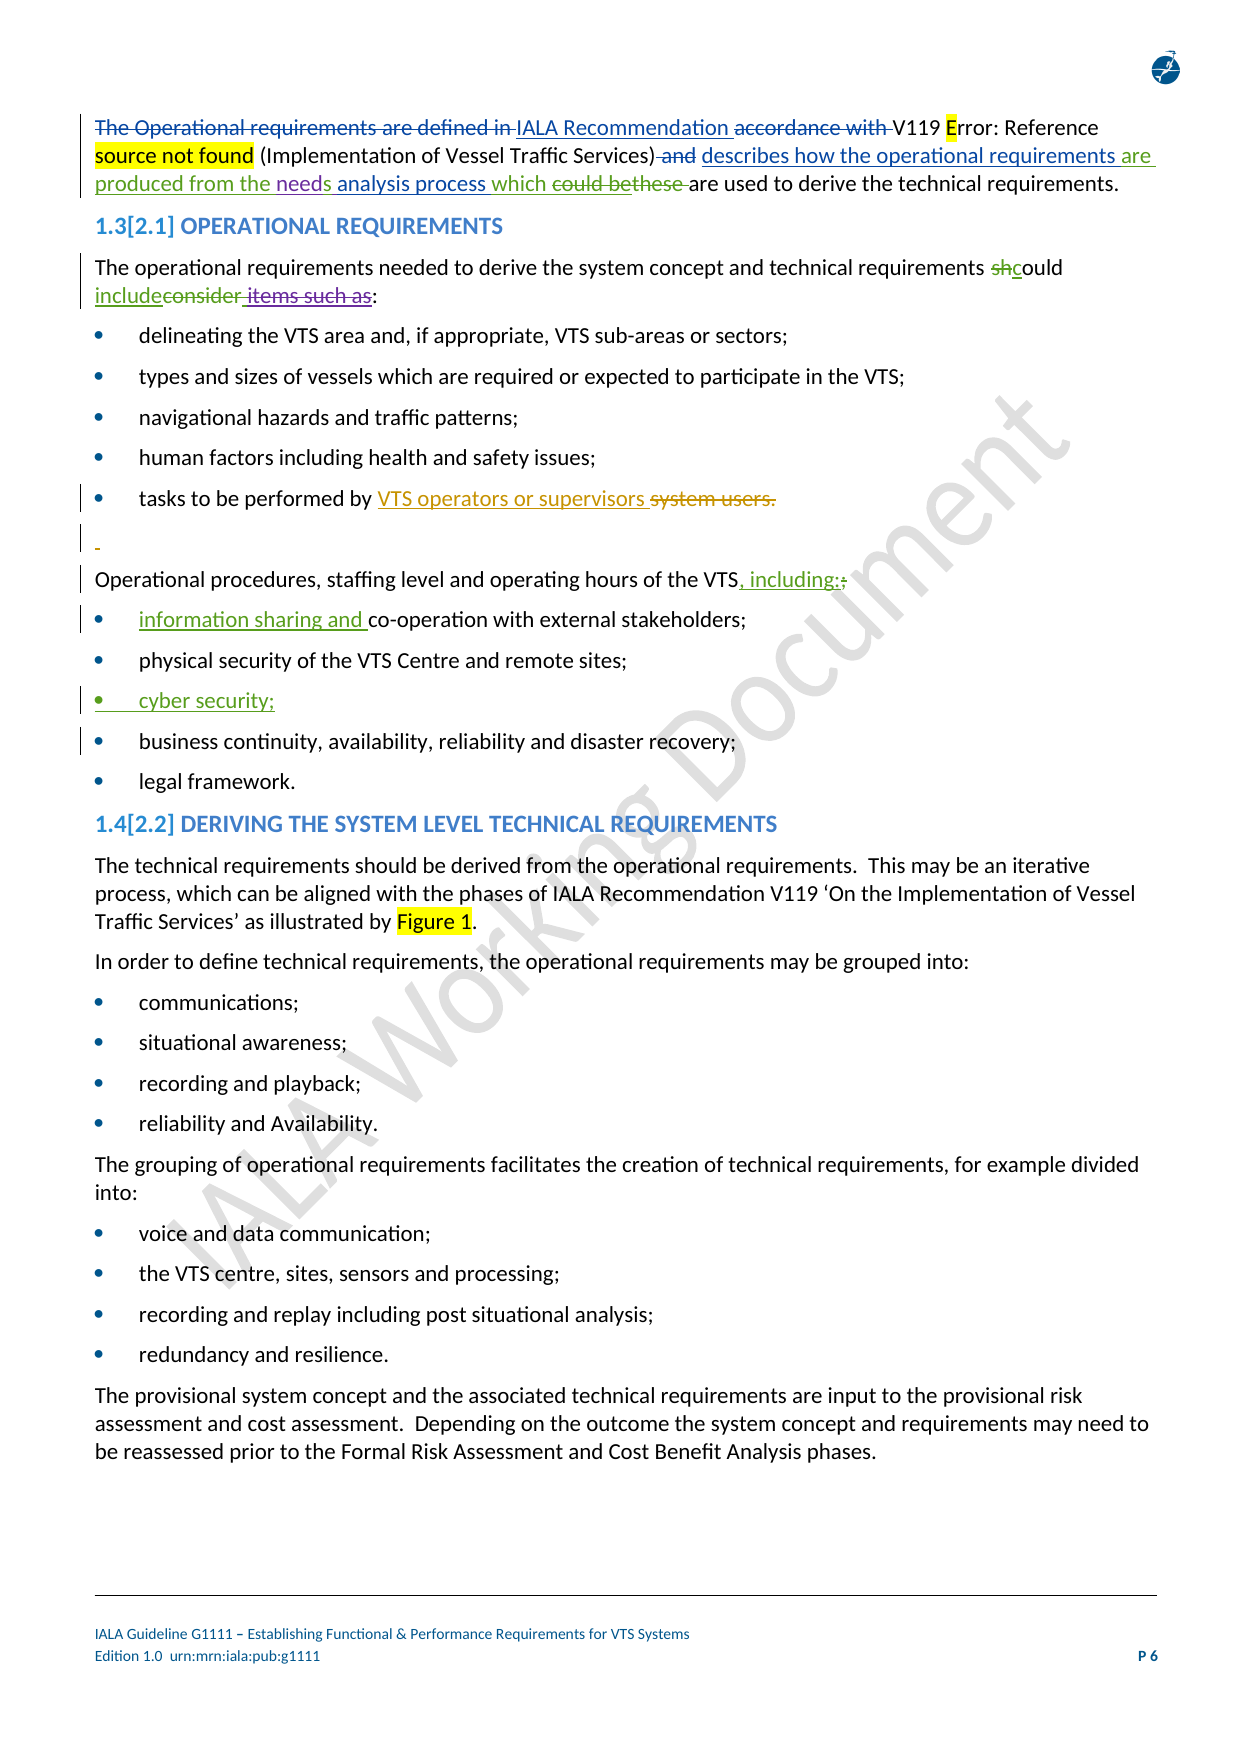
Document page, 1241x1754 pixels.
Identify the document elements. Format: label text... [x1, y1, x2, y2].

text types and sizes of vessels which are required or expected to participate in the VTS; [94, 362, 1157, 390]
text the VTS centre, sites, sensors and processing; [94, 1259, 1157, 1287]
text situational awareness; [94, 1028, 1157, 1057]
text physical security of the VTS Centre and remote sites; [94, 646, 1157, 674]
text tasks to be performed by [94, 484, 1157, 512]
picture [1120, 0, 1239, 119]
text recording and playback; [94, 1069, 1157, 1097]
text business continuity, availability, reliability and disaster recovery; [94, 727, 1157, 755]
text Operational procedures, staffing level and operating hours of the VTS [94, 565, 1157, 593]
subtitle Deriving the System Level Technical Requirements [94, 808, 1157, 838]
text legal framework. [94, 767, 1157, 795]
text The provisional system concept and the associated technical requirements are input to the provisional risk assessment and cost assessment. Depending on the outcome the system concept and requirements may need to be reassessed prior to the Formal Risk Assessment and Cost Benefit Analysis phases. [94, 1381, 1157, 1465]
text human factors including health and safety issues; [94, 443, 1157, 471]
text voice and data communication; [94, 1219, 1157, 1247]
subtitle Operational Requirements [94, 210, 1157, 241]
text The technical requirements should be derived from the operational requirements. This may be an iterative process, which can be aligned with the phases of IALA Recommendation V119 ‘On the Implementation of Vessel Traffic Services’ as illustrated by Figure 1. [94, 851, 1157, 935]
text reliability and Availability. [94, 1109, 1157, 1138]
text V119 [5] (Implementation of Vessel Traffic Services) are used to derive the technical requirements. [94, 113, 1157, 198]
text The grouping of operational requirements facilitates the creation of technical requirements, for example divided into: [94, 1150, 1157, 1206]
text co-operation with external stakeholders; [94, 605, 1157, 633]
text delineating the VTS area and, if appropriate, VTS sub-areas or sectors; [94, 322, 1157, 350]
text recording and replay including post situational analysis; [94, 1300, 1157, 1328]
text redundancy and resilience. [94, 1340, 1157, 1368]
text communications; [94, 988, 1157, 1016]
text navigational hazards and traffic patterns; [94, 403, 1157, 431]
text In order to define technical requirements, the operational requirements may be grouped into: [94, 947, 1157, 976]
text The operational requirements needed to derive the system concept and technical requirements ould : [94, 253, 1157, 309]
